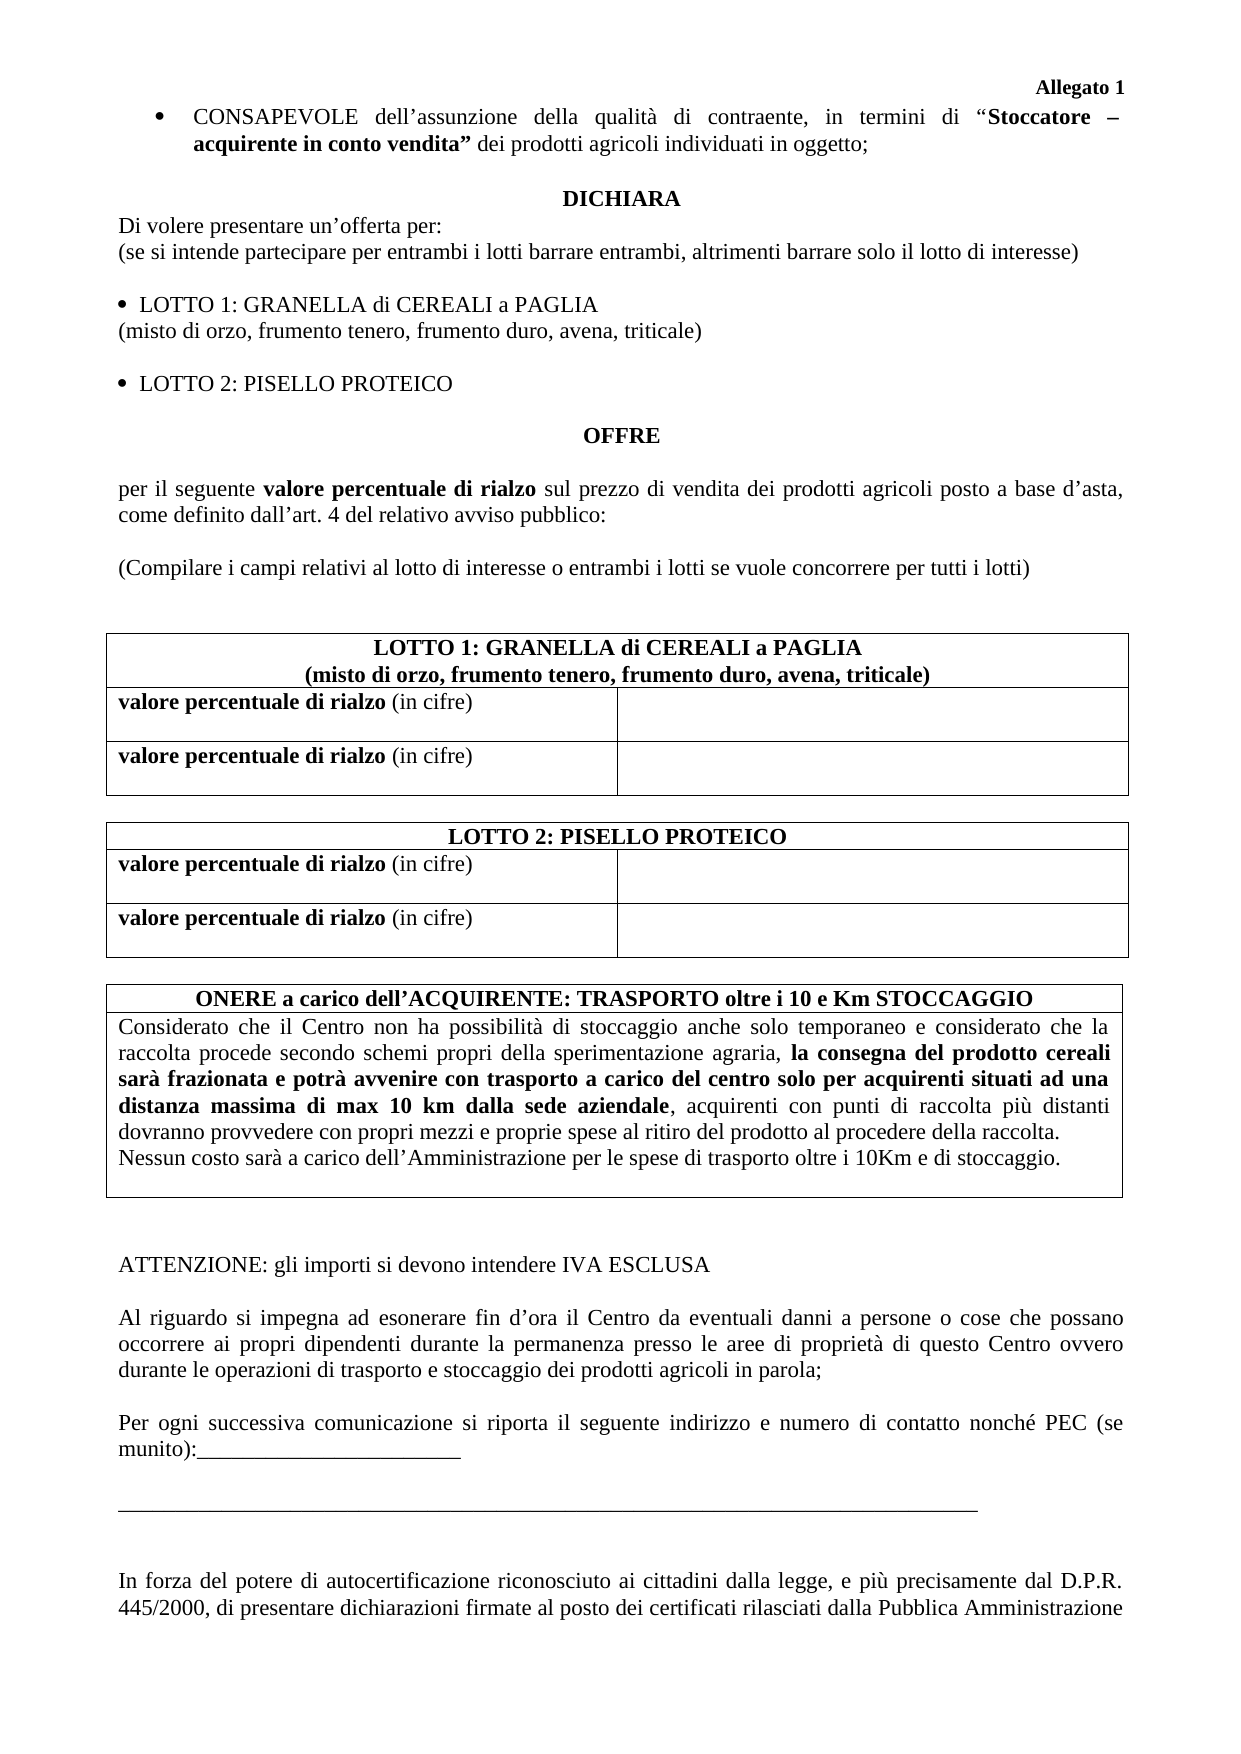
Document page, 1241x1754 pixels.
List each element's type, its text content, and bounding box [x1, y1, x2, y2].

table_cell Considerato che il Centro non ha possibilità di stoccaggio anche solo temporaneo e considerato che la raccolta procede secondo schemi propri della sperimentazione agraria, la consegna del prodotto cereali sarà frazionata e potrà avvenire con trasporto a carico del centro solo per acquirenti situati ad una distanza massima di max 10 km dalla sede aziendale, acquirenti con punti di raccolta più distanti dovranno provvedere con propri mezzi e proprie spese al ritiro del prodotto al procedere della raccolta. Nessun costo sarà a carico dell’Amministrazione per le spese di trasporto oltre i 10Km e di stoccaggio. [107, 1013, 1122, 1197]
text OFFRE [118, 422, 1125, 449]
table_header LOTTO 1: GRANELLA di CEREALI a PAGLIA (misto di orzo, frumento tenero, frumento duro, avena, triticale) [107, 634, 1128, 687]
text LOTTO 2: PISELLO PROTEICO [118, 370, 1125, 396]
text Per ogni successiva comunicazione si riporta il seguente indirizzo e numero di contatto nonché PEC (se munito):_______________________ [118, 1409, 1125, 1462]
table_header ONERE a carico dell’ACQUIRENTE: TRASPORTO oltre i 10 e Km STOCCAGGIO [107, 985, 1122, 1012]
table_cell valore percentuale di rialzo (in cifre) [107, 688, 617, 741]
text Di volere presentare un’offerta per: [118, 212, 1125, 238]
table_cell valore percentuale di rialzo (in cifre) [107, 742, 617, 794]
text ___________________________________________________________________________ [118, 1488, 1125, 1514]
text LOTTO 1: GRANELLA di CEREALI a PAGLIA [118, 291, 1125, 317]
text (Compilare i campi relativi al lotto di interesse o entrambi i lotti se vuole concorrere per tutti i lotti) [118, 554, 1125, 581]
table_header LOTTO 2: PISELLO PROTEICO [107, 823, 1128, 849]
text Al riguardo si impegna ad esonerare fin d’ora il Centro da eventuali danni a persone o cose che possano occorrere ai propri dipendenti durante la permanenza presso le aree di proprietà di questo Centro ovvero durante le operazioni di trasporto e stoccaggio dei prodotti agricoli in parola; [118, 1304, 1125, 1383]
text ATTENZIONE: gli importi si devono intendere IVA ESCLUSA [118, 1251, 1125, 1277]
text (se si intende partecipare per entrambi i lotti barrare entrambi, altrimenti barrare solo il lotto di interesse) [118, 238, 1125, 264]
table_cell valore percentuale di rialzo (in cifre) [107, 904, 617, 957]
table_cell [618, 850, 1128, 903]
list CONSAPEVOLE dell’assunzione della qualità di contraente, in termini di “Stoccatore – acquirente in conto vendita” dei prodotti agricoli individuati in oggetto; [156, 103, 1119, 156]
text per il seguente valore percentuale di rialzo sul prezzo di vendita dei prodotti agricoli posto a base d’asta, come definito dall’art. 4 del relativo avviso pubblico: [118, 475, 1125, 528]
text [118, 1567, 1125, 1620]
table_cell valore percentuale di rialzo (in cifre) [107, 850, 617, 903]
text DICHIARA [118, 185, 1125, 212]
text (misto di orzo, frumento tenero, frumento duro, avena, triticale) [118, 317, 1125, 343]
table_cell [618, 688, 1128, 741]
table_cell [618, 742, 1128, 794]
table_cell [618, 904, 1128, 957]
